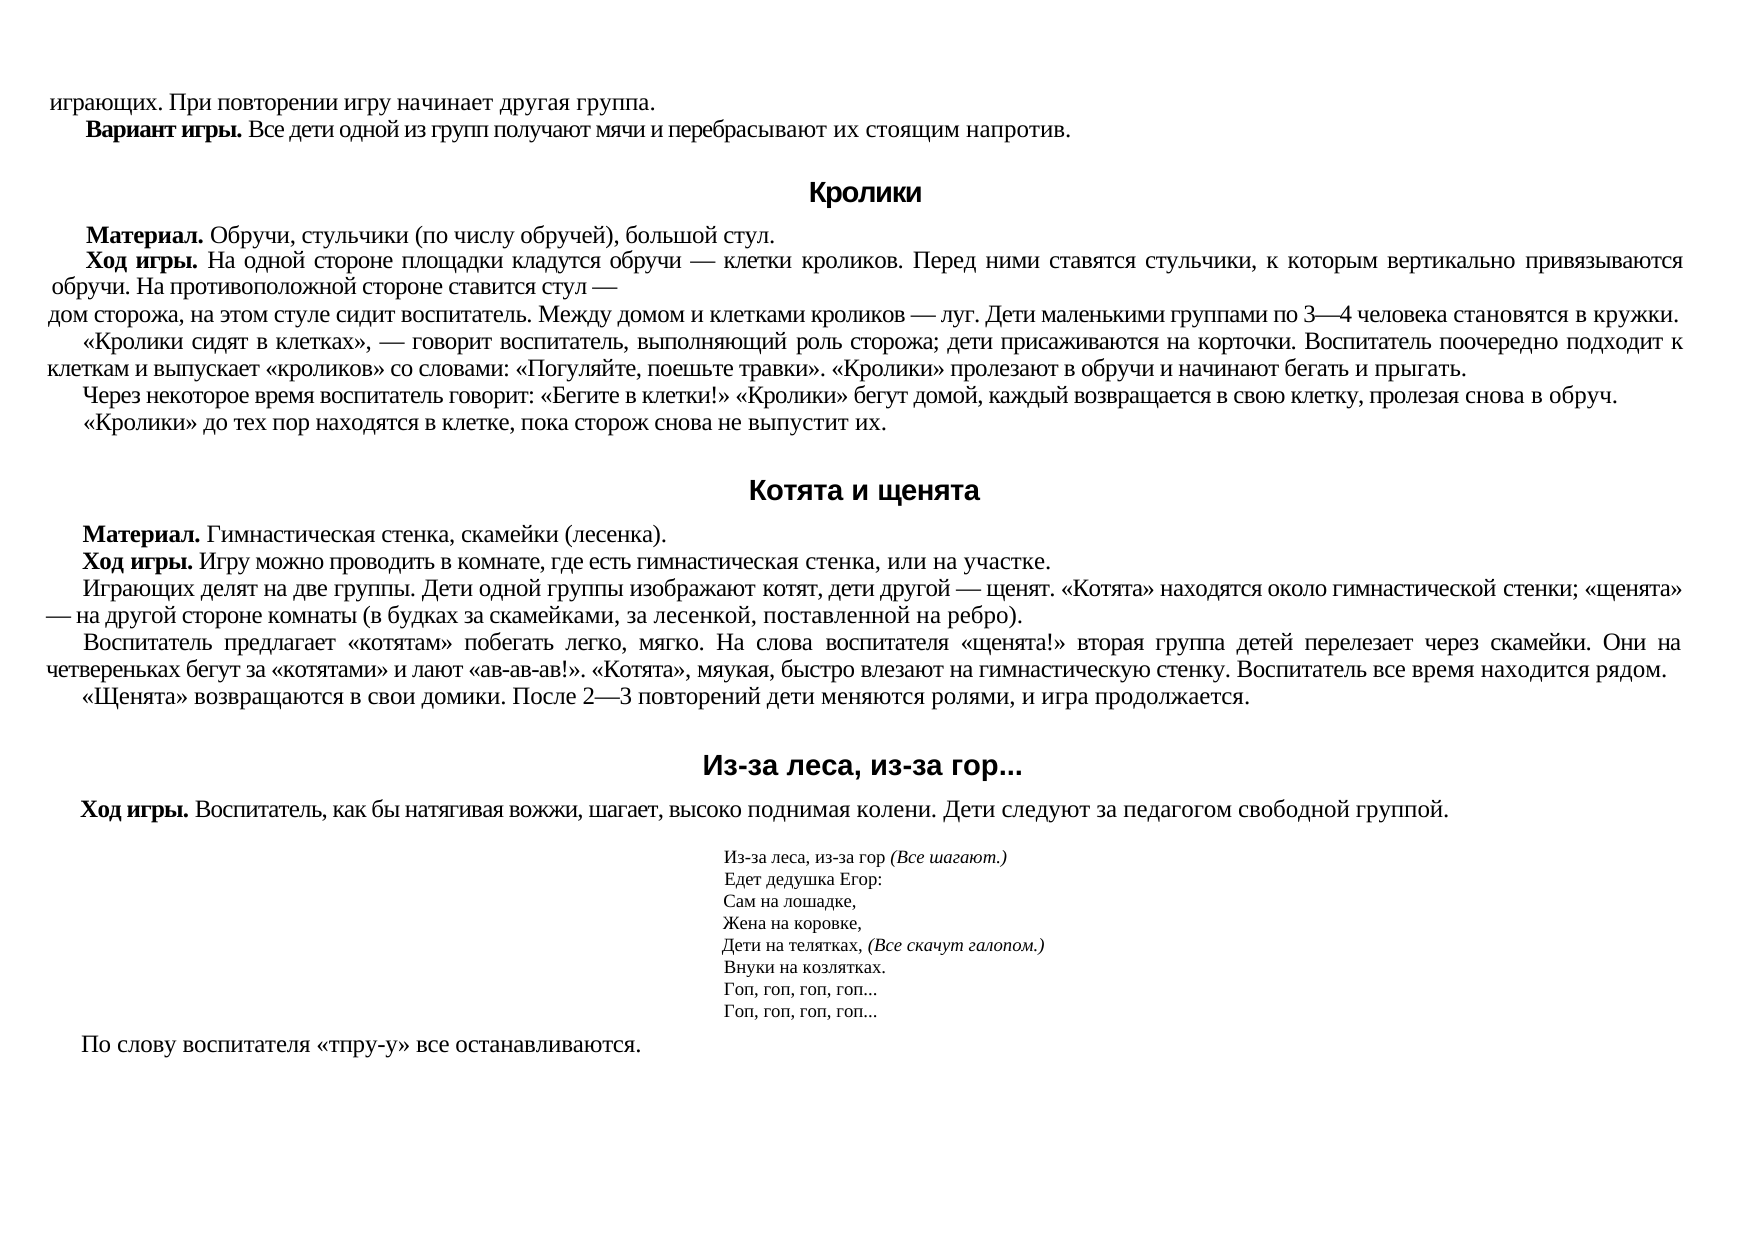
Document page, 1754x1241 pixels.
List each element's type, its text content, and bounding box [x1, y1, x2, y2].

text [49, 88, 1682, 116]
text Внуки на козлятках. [310, 956, 1683, 978]
text Дети на телятках, (Все скачут галопом.) [308, 934, 1683, 956]
text Сам на лошадке, [309, 890, 1683, 912]
text Едет дедушка Егор: [310, 868, 1683, 890]
text Жена на коровке, [309, 912, 1683, 934]
text Гоп, гоп, гоп, гоп... [310, 1000, 1683, 1022]
text Через некоторое время воспитатель говорит: «Бегите в клетки!» «Кролики» бегут домой, каждый возвращается в свою клетку, пролезая снова в обруч. [47, 382, 1682, 409]
text Вариант игры. Все дети одной из групп получают мячи и перебрасывают их стоящим напротив. [50, 116, 1681, 142]
text Материал. Обручи, стульчики (по числу обручей), большой стул. [86, 223, 1683, 248]
text Материал. Гимнастическая стенка, скамейки (лесенка). [82, 521, 1683, 548]
text Гоп, гоп, гоп, гоп... [310, 978, 1683, 1000]
text Ход игры. На одной стороне площадки кладутся обручи — клетки кроликов. Перед ними ставятся стульчики, к которым вертикально привязываются обручи. На противоположной стороне ставится стул — [51, 248, 1683, 299]
text Из-за леса, из-за гор... [44, 748, 1681, 781]
text дом сторожа, на этом стуле сидит воспитатель. Между домом и клетками кроликов — луг. Дети маленькими группами по 3—4 человека становятся в кружки. [48, 301, 1683, 328]
text Играющих делят на две группы. Дети одной группы изображают котят, дети другой — щенят. «Котята» находятся около гимнастической стенки; «щенята» — на другой стороне комнаты (в будках за скамейками, за лесенкой, поставленной на ребро). [46, 575, 1683, 629]
text «Кролики» до тех пор находятся в клетке, пока сторож снова не выпустит их. [47, 409, 1682, 436]
text Котята и щенята [46, 473, 1683, 506]
text По слову воспитателя «тпру-у» все останавливаются. [81, 1029, 1683, 1057]
text Ход игры. Игру можно проводить в комнате, где есть гимнастическая стенка, или на участке. [47, 548, 1681, 575]
text «Кролики сидят в клетках», — говорит воспитатель, выполняющий роль сторожа; дети присаживаются на корточки. Воспитатель поочередно подходит к клеткам и выпускает «кроликов» со словами: «Погуляйте, поешьте травки». «Кролики» пролезают в обручи и начинают бегать и прыгать. [47, 328, 1683, 382]
text Кролики [49, 176, 1683, 209]
text Воспитатель предлагает «котятам» побегать легко, мягко. На слова воспитателя «щенята!» вторая группа детей перелезает через скамейки. Они на четвереньках бегут за «котятами» и лают «ав-ав-ав!». «Котята», мяукая, быстро влезают на гимнастическую стенку. Воспитатель все время находится рядом. [46, 629, 1682, 683]
text Ход игры. Воспитатель, как бы натягивая вожжи, шагает, высоко поднимая колени. Дети следуют за педагогом свободной группой. [45, 796, 1681, 823]
text Из-за леса, из-за гор (Все шагают.) [310, 846, 1683, 868]
text «Щенята» возвращаются в свои домики. После 2—3 повторений дети меняются ролями, и игра продолжается. [44, 683, 1681, 710]
